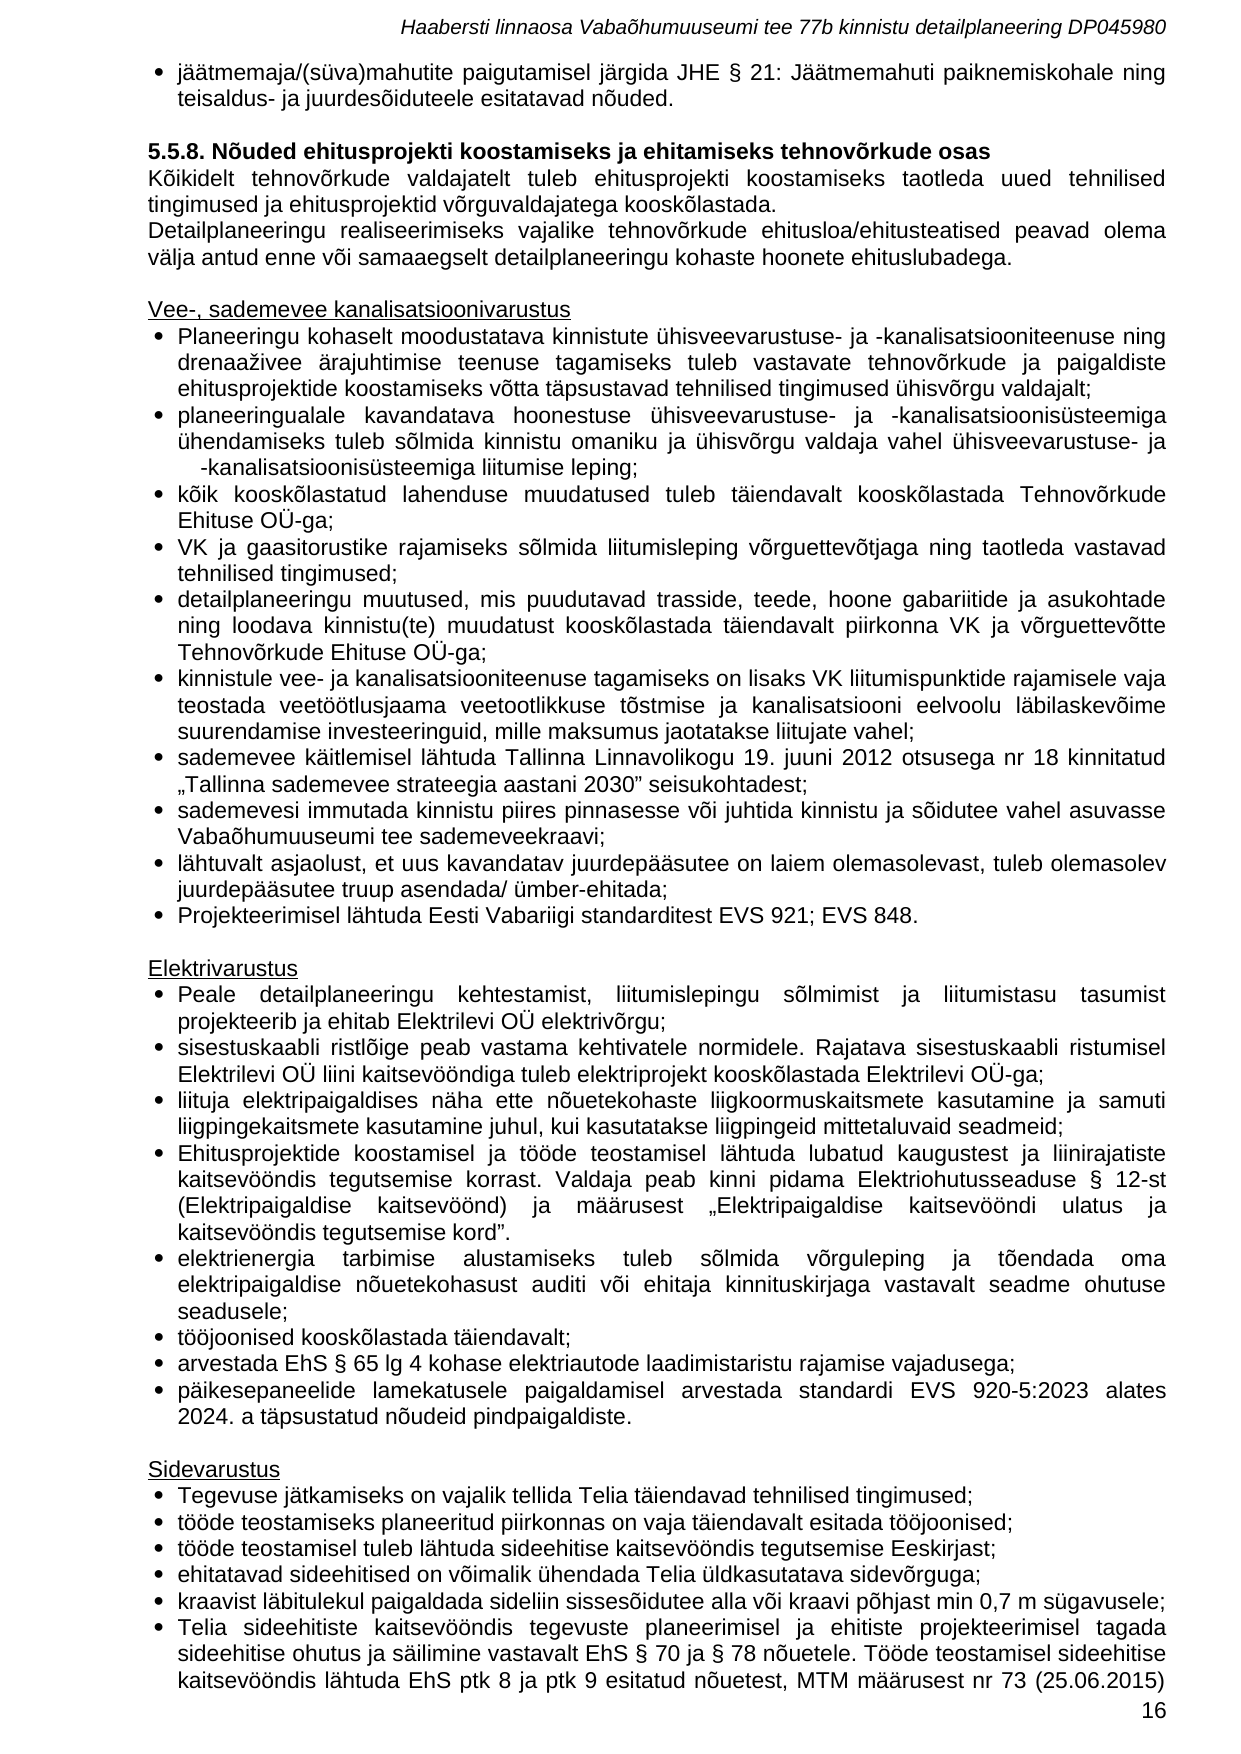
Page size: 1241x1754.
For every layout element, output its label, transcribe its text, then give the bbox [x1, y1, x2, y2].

list kinnistule vee- ja kanalisatsiooniteenuse tagamiseks on lisaks VK liitumispunktide rajamisele vaja teostada veetöötlusjaama veetootlikkuse tõstmise ja kanalisatsiooni eelvoolu läbilaskevõime suurendamise investeeringuid, mille maksumus jaotatakse liitujate vahel; [154, 665, 1167, 744]
list kõik kooskõlastatud lahenduse muudatused tuleb täiendavalt kooskõlastada Tehnovõrkude Ehituse OÜ-ga; [154, 481, 1167, 533]
list päikesepaneelide lamekatusele paigaldamisel arvestada standardi EVS 920-5:2023 alates 2024. a täpsustatud nõudeid pindpaigaldiste. [155, 1377, 1167, 1429]
list sisestuskaabli ristlõige peab vastama kehtivatele normidele. Rajatava sisestuskaabli ristumisel Elektrilevi OÜ liini kaitsevööndiga tuleb elektriprojekt kooskõlastada Elektrilevi OÜ-ga; [155, 1034, 1167, 1087]
list elektrienergia tarbimise alustamiseks tuleb sõlmida võrguleping ja tõendada oma elektripaigaldise nõuetekohasust auditi või ehitaja kinnituskirjaga vastavalt seadme ohutuse seadusele; [155, 1245, 1167, 1324]
list ehitatavad sideehitised on võimalik ühendada Telia üldkasutatava sidevõrguga; [154, 1561, 1167, 1588]
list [154, 1614, 1167, 1693]
list sademevee käitlemisel lähtuda Tallinna Linnavolikogu 19. juuni 2012 otsusega nr 18 kinnitatud „Tallinna sademevee strateegia aastani 2030” seisukohtadest; [154, 744, 1167, 797]
list VK ja gaasitorustike rajamiseks sõlmida liitumisleping võrguettevõtjaga ning taotleda vastavad tehnilised tingimused; [154, 533, 1167, 586]
list Tegevuse jätkamiseks on vajalik tellida Telia täiendavad tehnilised tingimused; [154, 1482, 1167, 1508]
list tööde teostamiseks planeeritud piirkonnas on vaja täiendavalt esitada tööjoonised; [154, 1508, 1167, 1535]
list kraavist läbitulekul paigaldada sideliin sissesõidutee alla või kraavi põhjast min 0,7 m sügavusele; [154, 1588, 1167, 1614]
list tööjoonised kooskõlastada täiendavalt; [155, 1324, 1167, 1350]
list liituja elektripaigaldises näha ette nõuetekohaste liigkoormuskaitsmete kasutamine ja samuti liigpingekaitsmete kasutamine juhul, kui kasutatakse liigpingeid mittetaluvaid seadmeid; [155, 1087, 1167, 1139]
subtitle Nõuded ehitusprojekti koostamiseks ja ehitamiseks tehnovõrkude osas [148, 138, 1167, 164]
text Sidevarustus [148, 1456, 1167, 1482]
list Projekteerimisel lähtuda Eesti Vabariigi standarditest EVS 921; EVS 848. [154, 902, 1167, 929]
list sademevesi immutada kinnistu piires pinnasesse või juhtida kinnistu ja sõidutee vahel asuvasse Vabaõhumuuseumi tee sademeveekraavi; [154, 797, 1167, 850]
text Elektrivarustus [148, 955, 1167, 981]
text Kõikidelt tehnovõrkude valdajatelt tuleb ehitusprojekti koostamiseks taotleda uued tehnilised tingimused ja ehitusprojektid võrguvaldajatega kooskõlastada. [148, 164, 1167, 217]
list tööde teostamisel tuleb lähtuda sideehitise kaitsevööndis tegutsemise Eeskirjast; [154, 1535, 1167, 1561]
text Detailplaneeringu realiseerimiseks vajalike tehnovõrkude ehitusloa/ehitusteatised peavad olema välja antud enne või samaaegselt detailplaneeringu kohaste hoonete ehituslubadega. [148, 217, 1167, 270]
list lähtuvalt asjaolust, et uus kavandatav juurdepääsutee on laiem olemasolevast, tuleb olemasolev juurdepääsutee truup asendada/ ümber-ehitada; [154, 850, 1167, 902]
list Planeeringu kohaselt moodustatava kinnistute ühisveevarustuse- ja -kanalisatsiooniteenuse ning drenaaživee ärajuhtimise teenuse tagamiseks tuleb vastavate tehnovõrkude ja paigaldiste ehitusprojektide koostamiseks võtta täpsustavad tehnilised tingimused ühisvõrgu valdajalt; [154, 323, 1167, 402]
list jäätmemaja/(süva)mahutite paigutamisel järgida JHE § 21: Jäätmemahuti paiknemiskohale ning teisaldus- ja juurdesõiduteele esitatavad nõuded. [155, 59, 1167, 112]
list planeeringualale kavandatava hoonestuse ühisveevarustuse- ja -kanalisatsioonisüsteemiga ühendamiseks tuleb sõlmida kinnistu omaniku ja ühisvõrgu valdaja vahel ühisveevarustuse- ja -kanalisatsioonisüsteemiga liitumise leping; [154, 402, 1167, 481]
list detailplaneeringu muutused, mis puudutavad trasside, teede, hoone gabariitide ja asukohtade ning loodava kinnistu(te) muudatust kooskõlastada täiendavalt piirkonna VK ja võrguettevõtte Tehnovõrkude Ehituse OÜ-ga; [154, 586, 1167, 665]
text Vee-, sademevee kanalisatsioonivarustus [148, 296, 1167, 323]
list Peale detailplaneeringu kehtestamist, liitumislepingu sõlmimist ja liitumistasu tasumist projekteerib ja ehitab Elektrilevi OÜ elektrivõrgu; [155, 981, 1167, 1034]
list Ehitusprojektide koostamisel ja tööde teostamisel lähtuda lubatud kaugustest ja liinirajatiste kaitsevööndis tegutsemise korrast. Valdaja peab kinni pidama Elektriohutusseaduse § 12-st (Elektripaigaldise kaitsevöönd) ja määrusest „Elektripaigaldise kaitsevööndi ulatus ja kaitsevööndis tegutsemise kord”. [155, 1139, 1167, 1245]
list arvestada EhS § 65 lg 4 kohase elektriautode laadimistaristu rajamise vajadusega; [155, 1350, 1167, 1377]
